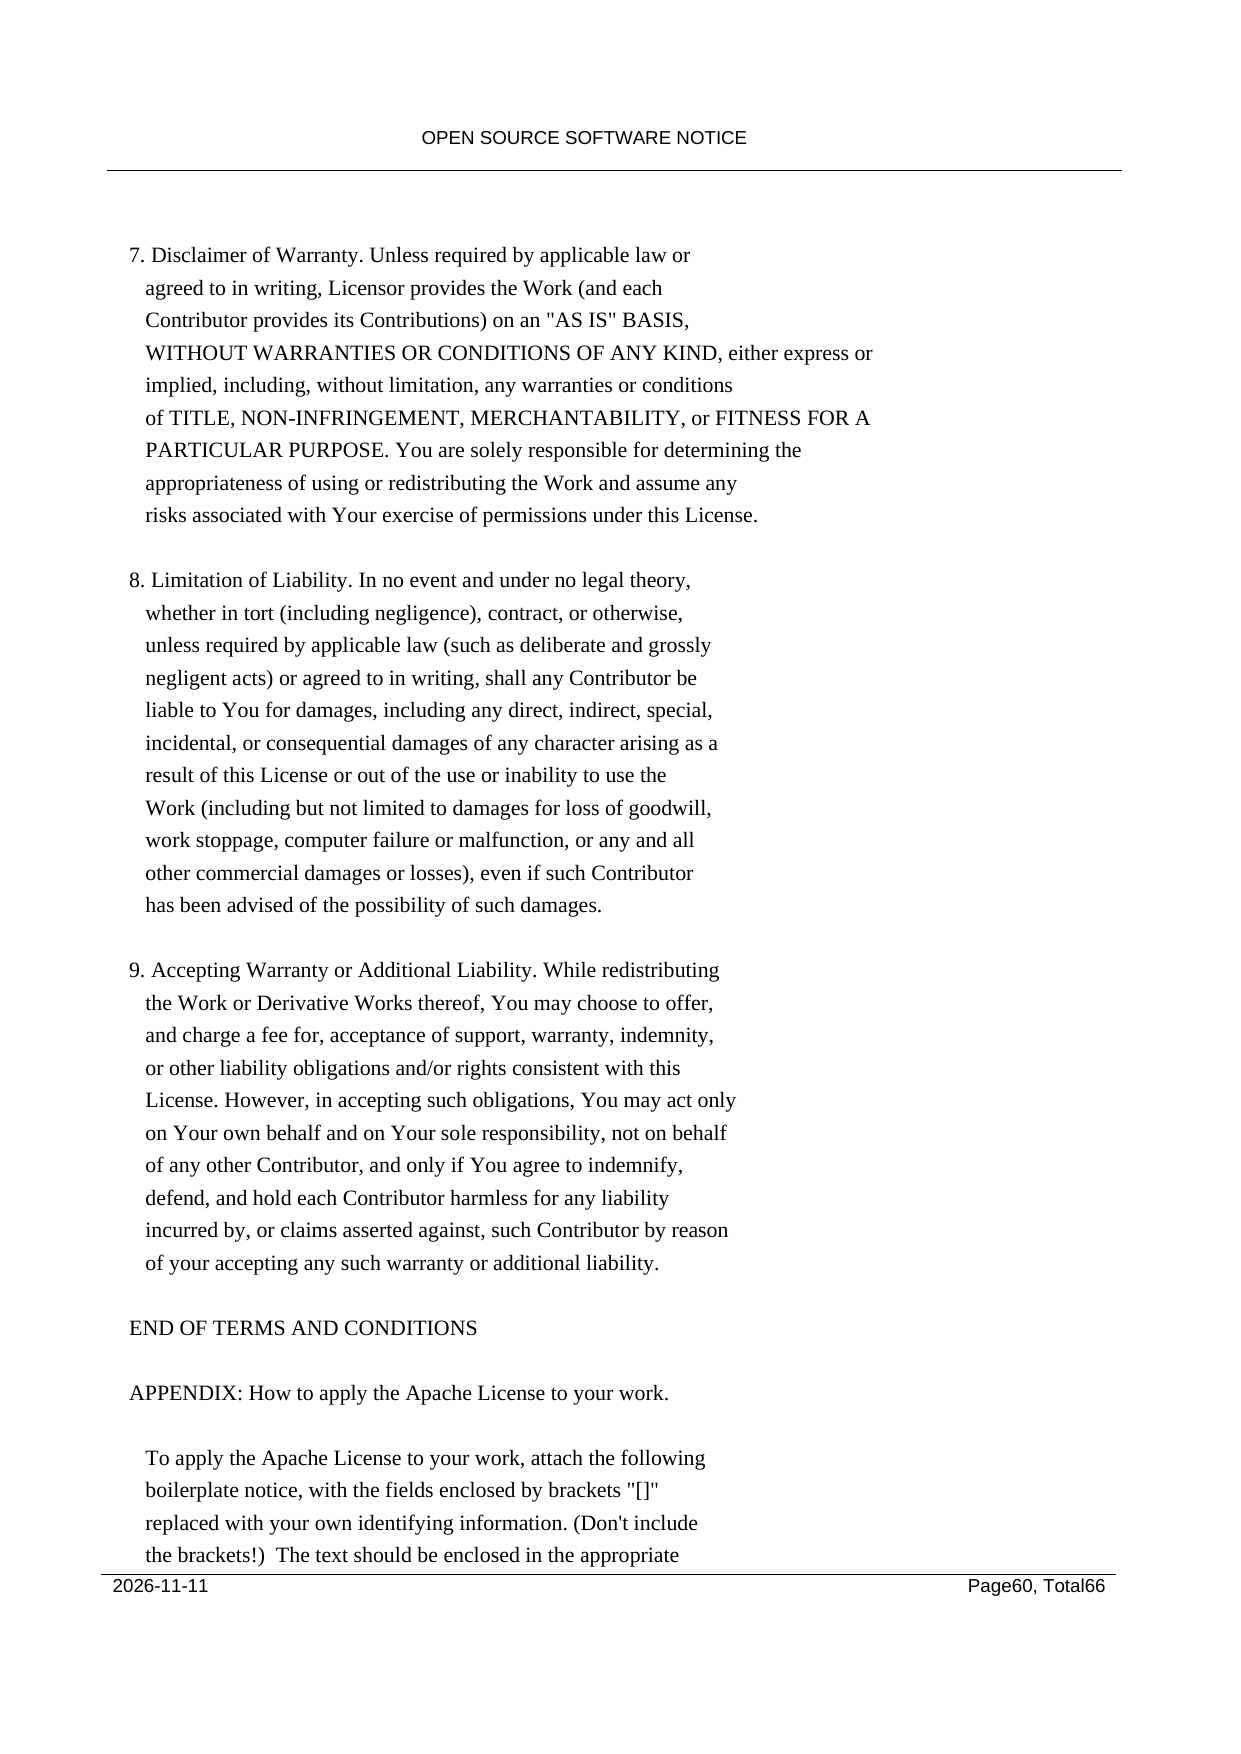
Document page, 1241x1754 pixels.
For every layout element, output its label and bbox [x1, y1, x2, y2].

text [112, 206, 1128, 1571]
